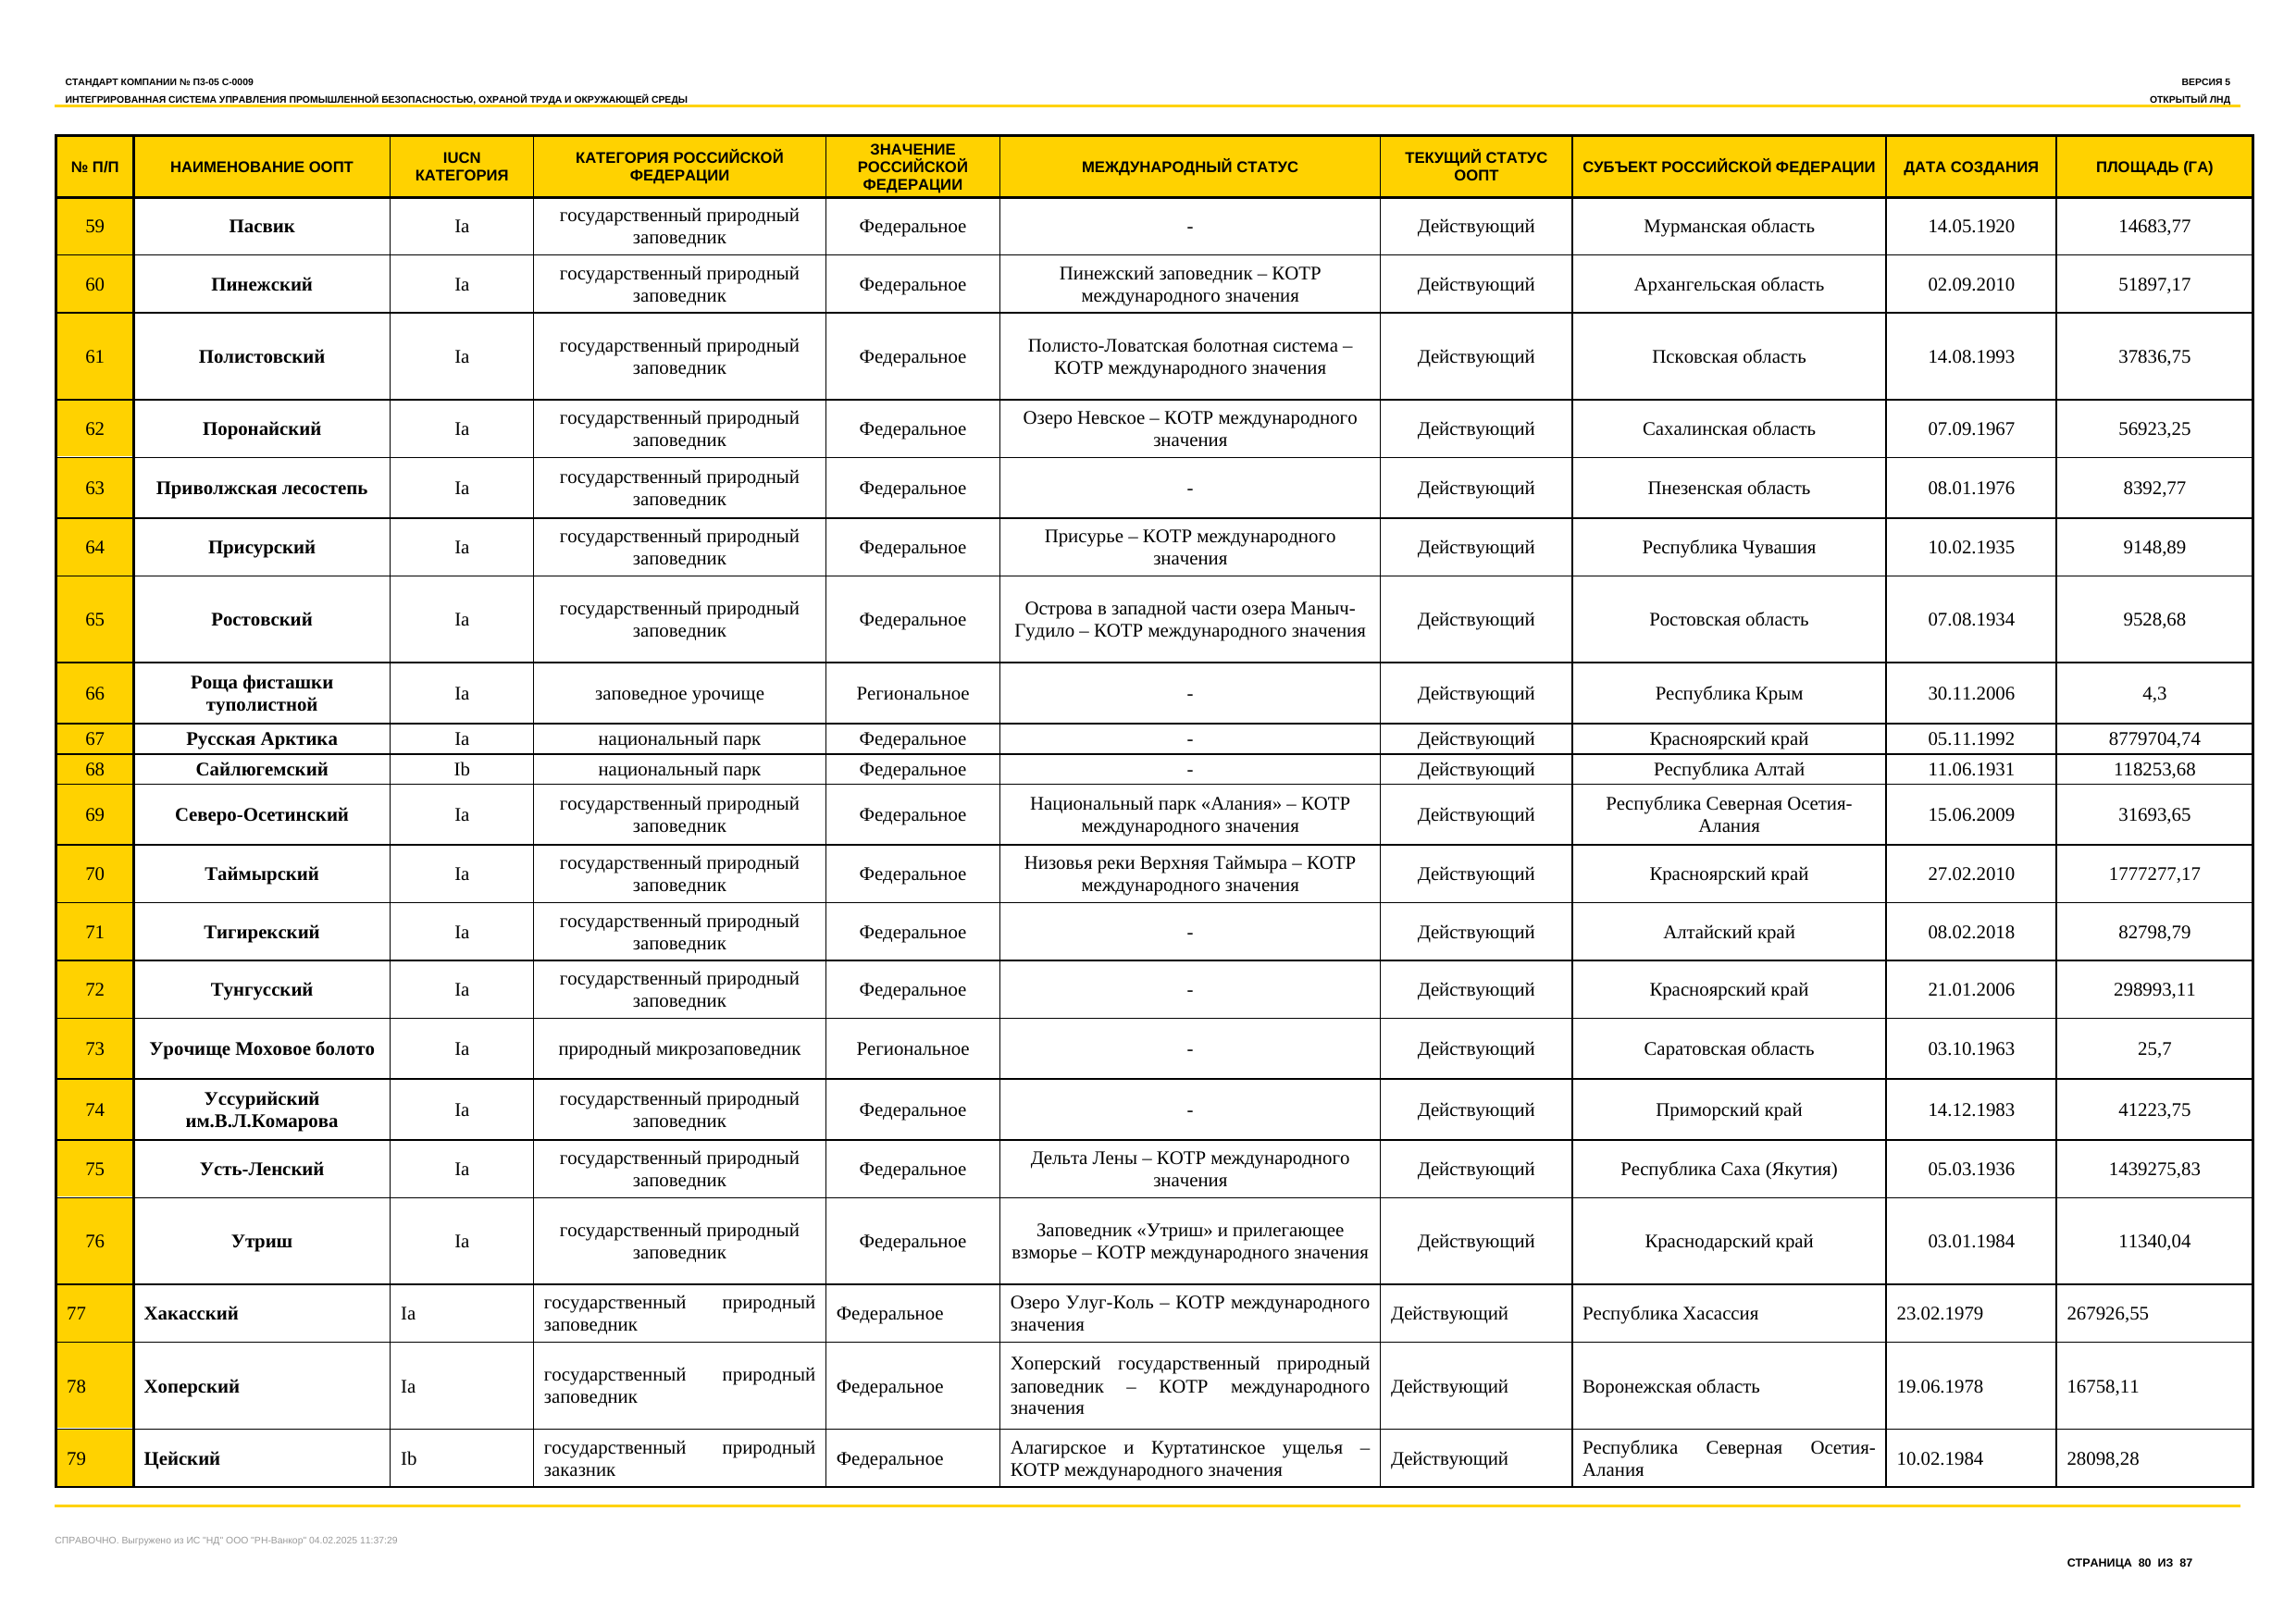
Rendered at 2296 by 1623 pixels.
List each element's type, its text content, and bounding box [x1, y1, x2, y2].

table_cell 74 [57, 1080, 132, 1139]
table_cell Федеральное [826, 1141, 999, 1196]
table_cell Урочище Моховое болото [135, 1019, 390, 1078]
table_cell Ia [391, 1141, 533, 1196]
table_cell Мурманская область [1573, 199, 1885, 254]
table_cell Ia [391, 785, 533, 844]
table_cell государственный природный заповедник [534, 1285, 825, 1342]
table_cell Русская Арктика [135, 725, 390, 753]
table_cell 51897,17 [2057, 255, 2252, 312]
table_cell Республика Северная Осетия- Алания [1573, 1430, 1885, 1486]
table_cell Ib [391, 1430, 533, 1486]
table_cell Действующий [1381, 846, 1571, 902]
table_cell Тунгусский [135, 961, 390, 1018]
table_cell 31693,65 [2057, 785, 2252, 844]
table_cell 14683,77 [2057, 199, 2252, 254]
table_cell Ia [391, 846, 533, 902]
table_cell Ib [391, 755, 533, 784]
table_cell Ia [391, 576, 533, 662]
table_cell 14.12.1983 [1887, 1080, 2055, 1139]
table_cell Федеральное [826, 255, 999, 312]
table_cell Ia [391, 255, 533, 312]
table_cell Ia [391, 1019, 533, 1078]
table_cell 59 [57, 199, 132, 254]
table_cell 73 [57, 1019, 132, 1078]
table_cell Ia [391, 1343, 533, 1428]
table_cell Низовья реки Верхняя Таймыра – КОТР международного значения [1000, 846, 1380, 902]
table_cell 76 [57, 1198, 132, 1283]
table_cell Действующий [1381, 1430, 1571, 1486]
table_cell 10.02.1984 [1887, 1430, 2055, 1486]
table_cell Ia [391, 314, 533, 399]
table_cell Действующий [1381, 1343, 1571, 1428]
table_cell 61 [57, 314, 132, 399]
table_cell государственный природный заповедник [534, 458, 825, 517]
table_cell 08.02.2018 [1887, 903, 2055, 960]
table_cell Присурский [135, 519, 390, 576]
table_cell 64 [57, 519, 132, 576]
table_cell Действующий [1381, 1080, 1571, 1139]
table_header № П/П [57, 137, 132, 196]
table_cell - [1000, 663, 1380, 723]
table_cell государственный природный заповедник [534, 199, 825, 254]
table_cell 37836,75 [2057, 314, 2252, 399]
table_cell Тигирекский [135, 903, 390, 960]
table_cell государственный природный заповедник [534, 1343, 825, 1428]
table_cell 62 [57, 401, 132, 456]
table_cell Северо-Осетинский [135, 785, 390, 844]
table_cell Пнезенская область [1573, 458, 1885, 517]
table_cell Действующий [1381, 1141, 1571, 1196]
table_cell государственный природный заповедник [534, 1198, 825, 1283]
table_cell 14.08.1993 [1887, 314, 2055, 399]
table_cell Таймырский [135, 846, 390, 902]
table_cell Действующий [1381, 199, 1571, 254]
table_cell Красноярский край [1573, 725, 1885, 753]
table_cell 71 [57, 903, 132, 960]
table_cell 1439275,83 [2057, 1141, 2252, 1196]
table_cell 267926,55 [2057, 1285, 2252, 1342]
table_cell Ростовский [135, 576, 390, 662]
table_cell 41223,75 [2057, 1080, 2252, 1139]
table_cell Сайлюгемский [135, 755, 390, 784]
table_cell Региональное [826, 1019, 999, 1078]
table_cell Федеральное [826, 401, 999, 456]
table_cell Присурье – КОТР международного значения [1000, 519, 1380, 576]
table_cell Поронайский [135, 401, 390, 456]
table_cell Действующий [1381, 903, 1571, 960]
table_cell 70 [57, 846, 132, 902]
table_cell Хоперский государственный природный заповедник – КОТР международного значения [1000, 1343, 1380, 1428]
table_cell 10.02.1935 [1887, 519, 2055, 576]
table_cell Утриш [135, 1198, 390, 1283]
table_cell 8779704,74 [2057, 725, 2252, 753]
table_cell 28098,28 [2057, 1430, 2252, 1486]
table_cell 66 [57, 663, 132, 723]
table_cell 56923,25 [2057, 401, 2252, 456]
table_cell Региональное [826, 663, 999, 723]
table_cell 27.02.2010 [1887, 846, 2055, 902]
table_cell Пасвик [135, 199, 390, 254]
table_cell государственный природный заповедник [534, 401, 825, 456]
table_cell 07.09.1967 [1887, 401, 2055, 456]
table_cell Архангельская область [1573, 255, 1885, 312]
table_cell Ia [391, 519, 533, 576]
table_cell Действующий [1381, 1198, 1571, 1283]
table_cell Хакасский [135, 1285, 390, 1342]
table_cell Заповедник «Утриш» и прилегающее взморье – КОТР международного значения [1000, 1198, 1380, 1283]
table_cell Действующий [1381, 255, 1571, 312]
table_cell 60 [57, 255, 132, 312]
table_cell Федеральное [826, 725, 999, 753]
table_cell 07.08.1934 [1887, 576, 2055, 662]
table_cell - [1000, 199, 1380, 254]
table_cell Полисто-Ловатская болотная система – КОТР международного значения [1000, 314, 1380, 399]
table_cell Алтайский край [1573, 903, 1885, 960]
table_cell государственный природный заповедник [534, 961, 825, 1018]
table_cell Федеральное [826, 519, 999, 576]
table_cell Озеро Невское – КОТР международного значения [1000, 401, 1380, 456]
table_cell 02.09.2010 [1887, 255, 2055, 312]
table_cell 14.05.1920 [1887, 199, 2055, 254]
table_cell Федеральное [826, 458, 999, 517]
table_cell - [1000, 961, 1380, 1018]
table_cell Федеральное [826, 903, 999, 960]
table_cell 298993,11 [2057, 961, 2252, 1018]
table_cell государственный природный заповедник [534, 1141, 825, 1196]
table_cell 23.02.1979 [1887, 1285, 2055, 1342]
table_cell 63 [57, 458, 132, 517]
table_cell 15.06.2009 [1887, 785, 2055, 844]
table_cell Действующий [1381, 663, 1571, 723]
table_header ПЛОЩАДЬ (ГА) [2057, 137, 2252, 196]
table_cell Действующий [1381, 576, 1571, 662]
table_cell Республика Северная Осетия- Алания [1573, 785, 1885, 844]
table_cell - [1000, 458, 1380, 517]
table_cell природный микрозаповедник [534, 1019, 825, 1078]
table_cell Ia [391, 1198, 533, 1283]
table_cell 69 [57, 785, 132, 844]
table_cell государственный природный заказник [534, 1430, 825, 1486]
table_cell - [1000, 903, 1380, 960]
table_cell 118253,68 [2057, 755, 2252, 784]
table_cell 9528,68 [2057, 576, 2252, 662]
table_cell - [1000, 1080, 1380, 1139]
table_cell Псковская область [1573, 314, 1885, 399]
table_cell 72 [57, 961, 132, 1018]
table_cell 1777277,17 [2057, 846, 2252, 902]
table_cell 77 [57, 1285, 132, 1342]
table_cell Саратовская область [1573, 1019, 1885, 1078]
table_cell 67 [57, 725, 132, 753]
table_cell Федеральное [826, 1198, 999, 1283]
table_cell национальный парк [534, 755, 825, 784]
table_header IUCN КАТЕГОРИЯ [391, 137, 533, 196]
table_cell Действующий [1381, 519, 1571, 576]
table_cell Приволжская лесостепь [135, 458, 390, 517]
table_cell Пинежский [135, 255, 390, 312]
table_cell национальный парк [534, 725, 825, 753]
table_cell 16758,11 [2057, 1343, 2252, 1428]
table_cell Ia [391, 458, 533, 517]
table_cell Приморский край [1573, 1080, 1885, 1139]
table_cell 21.01.2006 [1887, 961, 2055, 1018]
table_cell Действующий [1381, 725, 1571, 753]
table_cell Усть-Ленский [135, 1141, 390, 1196]
table_cell Республика Крым [1573, 663, 1885, 723]
table_cell 08.01.1976 [1887, 458, 2055, 517]
table_header МЕЖДУНАРОДНЫЙ СТАТУС [1000, 137, 1380, 196]
table_cell государственный природный заповедник [534, 903, 825, 960]
table_cell Действующий [1381, 401, 1571, 456]
table_cell Федеральное [826, 576, 999, 662]
table_cell Краснодарский край [1573, 1198, 1885, 1283]
table_cell Хоперский [135, 1343, 390, 1428]
table_cell - [1000, 725, 1380, 753]
table_header СУБЪЕКТ РОССИЙСКОЙ ФЕДЕРАЦИИ [1573, 137, 1885, 196]
table_cell 03.01.1984 [1887, 1198, 2055, 1283]
table_cell Ростовская область [1573, 576, 1885, 662]
table_cell 19.06.1978 [1887, 1343, 2055, 1428]
table_cell государственный природный заповедник [534, 846, 825, 902]
table_cell 79 [57, 1430, 132, 1486]
table_header ДАТА СОЗДАНИЯ [1887, 137, 2055, 196]
table_header ЗНАЧЕНИЕ РОССИЙСКОЙ ФЕДЕРАЦИИ [826, 137, 999, 196]
table_cell Полистовский [135, 314, 390, 399]
table_cell Ia [391, 1080, 533, 1139]
table_cell 9148,89 [2057, 519, 2252, 576]
table_cell Федеральное [826, 1285, 999, 1342]
table_cell Действующий [1381, 314, 1571, 399]
table_cell 11.06.1931 [1887, 755, 2055, 784]
table_cell Действующий [1381, 1019, 1571, 1078]
table_cell Республика Чувашия [1573, 519, 1885, 576]
table_cell Ia [391, 663, 533, 723]
table_cell государственный природный заповедник [534, 785, 825, 844]
table_cell 11340,04 [2057, 1198, 2252, 1283]
table_cell Уссурийский им.В.Л.Комарова [135, 1080, 390, 1139]
table_cell Республика Хасассия [1573, 1285, 1885, 1342]
table_cell Действующий [1381, 785, 1571, 844]
table_cell 4,3 [2057, 663, 2252, 723]
table_cell 25,7 [2057, 1019, 2252, 1078]
table_cell 82798,79 [2057, 903, 2252, 960]
table_cell Действующий [1381, 1285, 1571, 1342]
table_cell Ia [391, 401, 533, 456]
table_cell Федеральное [826, 755, 999, 784]
table_cell Федеральное [826, 961, 999, 1018]
table_cell Пинежский заповедник – КОТР международного значения [1000, 255, 1380, 312]
table_cell Федеральное [826, 1343, 999, 1428]
table_cell 68 [57, 755, 132, 784]
table_cell Красноярский край [1573, 846, 1885, 902]
table_cell Федеральное [826, 1430, 999, 1486]
table_cell Ia [391, 903, 533, 960]
table_cell Ia [391, 1285, 533, 1342]
table_cell Цейский [135, 1430, 390, 1486]
table_cell - [1000, 755, 1380, 784]
table_cell Федеральное [826, 314, 999, 399]
table_cell 65 [57, 576, 132, 662]
table_cell Роща фисташки туполистной [135, 663, 390, 723]
table_cell 78 [57, 1343, 132, 1428]
table_cell Действующий [1381, 961, 1571, 1018]
table_cell государственный природный заповедник [534, 255, 825, 312]
table_cell 75 [57, 1141, 132, 1196]
table_cell Озеро Улуг-Коль – КОТР международного значения [1000, 1285, 1380, 1342]
table_cell Красноярский край [1573, 961, 1885, 1018]
table_cell 8392,77 [2057, 458, 2252, 517]
table_cell Федеральное [826, 199, 999, 254]
table_cell Республика Саха (Якутия) [1573, 1141, 1885, 1196]
table_cell государственный природный заповедник [534, 576, 825, 662]
table_cell 03.10.1963 [1887, 1019, 2055, 1078]
table_cell Республика Алтай [1573, 755, 1885, 784]
table_cell государственный природный заповедник [534, 1080, 825, 1139]
table_cell Федеральное [826, 1080, 999, 1139]
table_cell государственный природный заповедник [534, 314, 825, 399]
table_cell Национальный парк «Алания» – КОТР международного значения [1000, 785, 1380, 844]
table_cell 05.03.1936 [1887, 1141, 2055, 1196]
table_cell - [1000, 1019, 1380, 1078]
table_cell Ia [391, 961, 533, 1018]
table_header КАТЕГОРИЯ РОССИЙСКОЙ ФЕДЕРАЦИИ [534, 137, 825, 196]
table_cell Ia [391, 725, 533, 753]
table_cell Алагирское и Куртатинское ущелья – КОТР международного значения [1000, 1430, 1380, 1486]
table_cell Сахалинская область [1573, 401, 1885, 456]
table_cell 05.11.1992 [1887, 725, 2055, 753]
table_cell Федеральное [826, 785, 999, 844]
table_cell Воронежская область [1573, 1343, 1885, 1428]
table_header НАИМЕНОВАНИЕ ООПТ [135, 137, 390, 196]
table_cell Ia [391, 199, 533, 254]
table_cell Федеральное [826, 846, 999, 902]
table_cell заповедное урочище [534, 663, 825, 723]
table_cell 30.11.2006 [1887, 663, 2055, 723]
table_header ТЕКУЩИЙ СТАТУС ООПТ [1381, 137, 1571, 196]
table_cell государственный природный заповедник [534, 519, 825, 576]
table_cell Действующий [1381, 458, 1571, 517]
table_cell Дельта Лены – КОТР международного значения [1000, 1141, 1380, 1196]
table_cell Действующий [1381, 755, 1571, 784]
table_cell Острова в западной части озера Маныч-Гудило – КОТР международного значения [1000, 576, 1380, 662]
